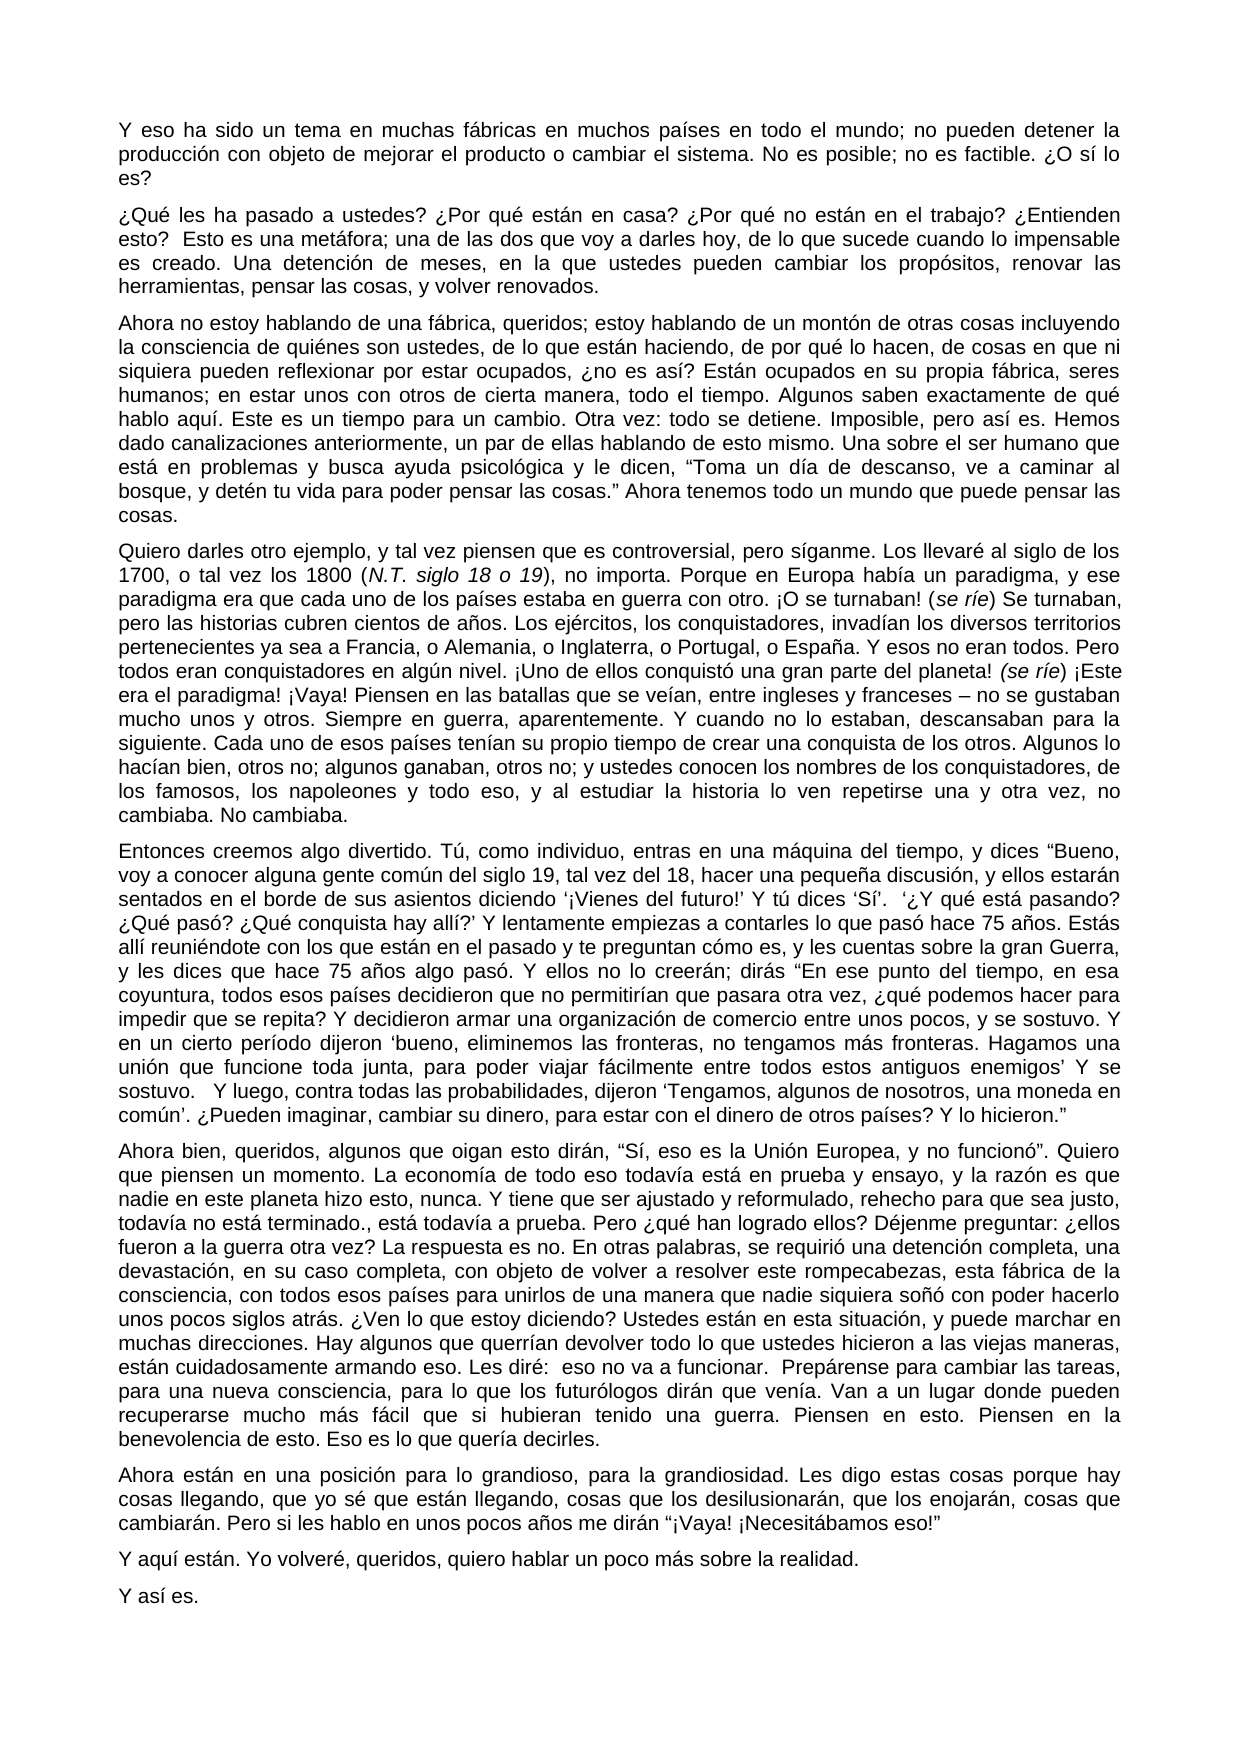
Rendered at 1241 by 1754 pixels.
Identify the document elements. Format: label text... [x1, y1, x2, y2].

text Y eso ha sido un tema en muchas fábricas en muchos países en todo el mundo; no pueden detener la producción con objeto de mejorar el producto o cambiar el sistema. No es posible; no es factible. ¿O sí lo es? [118, 118, 1122, 190]
text Entonces creemos algo divertido. Tú, como individuo, entras en una máquina del tiempo, y dices “Bueno, voy a conocer alguna gente común del siglo 19, tal vez del 18, hacer una pequeña discusión, y ellos estarán sentados en el borde de sus asientos diciendo ‘¡Vienes del futuro!’ Y tú dices ‘Sí’. ‘¿Y qué está pasando? ¿Qué pasó? ¿Qué conquista hay allí?’ Y lentamente empiezas a contarles lo que pasó hace 75 años. Estás allí reuniéndote con los que están en el pasado y te preguntan cómo es, y les cuentas sobre la gran Guerra, y les dices que hace 75 años algo pasó. Y ellos no lo creerán; dirás “En ese punto del tiempo, en esa coyuntura, todos esos países decidieron que no permitirían que pasara otra vez, ¿qué podemos hacer para impedir que se repita? Y decidieron armar una organización de comercio entre unos pocos, y se sostuvo. Y en un cierto período dijeron ‘bueno, eliminemos las fronteras, no tengamos más fronteras. Hagamos una unión que funcione toda junta, para poder viajar fácilmente entre todos estos antiguos enemigos’ Y se sostuvo. Y luego, contra todas las probabilidades, dijeron ‘Tengamos, algunos de nosotros, una moneda en común’. ¿Pueden imaginar, cambiar su dinero, para estar con el dinero de otros países? Y lo hicieron.” [118, 839, 1122, 1126]
text Y aquí están. Yo volveré, queridos, quiero hablar un poco más sobre la realidad. [118, 1547, 1122, 1571]
text Ahora bien, queridos, algunos que oigan esto dirán, “Sí, eso es la Unión Europea, y no funcionó”. Quiero que piensen un momento. La economía de todo eso todavía está en prueba y ensayo, y la razón es que nadie en este planeta hizo esto, nunca. Y tiene que ser ajustado y reformulado, rehecho para que sea justo, todavía no está terminado., está todavía a prueba. Pero ¿qué han logrado ellos? Déjenme preguntar: ¿ellos fueron a la guerra otra vez? La respuesta es no. En otras palabras, se requirió una detención completa, una devastación, en su caso completa, con objeto de volver a resolver este rompecabezas, esta fábrica de la consciencia, con todos esos países para unirlos de una manera que nadie siquiera soñó con poder hacerlo unos pocos siglos atrás. ¿Ven lo que estoy diciendo? Ustedes están en esta situación, y puede marchar en muchas direcciones. Hay algunos que querrían devolver todo lo que ustedes hicieron a las viejas maneras, están cuidadosamente armando eso. Les diré: eso no va a funcionar. Prepárense para cambiar las tareas, para una nueva consciencia, para lo que los futurólogos dirán que venía. Van a un lugar donde pueden recuperarse mucho más fácil que si hubieran tenido una guerra. Piensen en esto. Piensen en la benevolencia de esto. Eso es lo que quería decirles. [118, 1139, 1122, 1450]
text Ahora están en una posición para lo grandioso, para la grandiosidad. Les digo estas cosas porque hay cosas llegando, que yo sé que están llegando, cosas que los desilusionarán, que los enojarán, cosas que cambiarán. Pero si les hablo en unos pocos años me dirán “¡Vaya! ¡Necesitábamos eso!” [118, 1463, 1122, 1535]
text ¿Qué les ha pasado a ustedes? ¿Por qué están en casa? ¿Por qué no están en el trabajo? ¿Entienden esto? Esto es una metáfora; una de las dos que voy a darles hoy, de lo que sucede cuando lo impensable es creado. Una detención de meses, en la que ustedes pueden cambiar los propósitos, renovar las herramientas, pensar las cosas, y volver renovados. [118, 202, 1122, 298]
text Y así es. [118, 1584, 1122, 1608]
text Ahora no estoy hablando de una fábrica, queridos; estoy hablando de un montón de otras cosas incluyendo la consciencia de quiénes son ustedes, de lo que están haciendo, de por qué lo hacen, de cosas en que ni siquiera pueden reflexionar por estar ocupados, ¿no es así? Están ocupados en su propia fábrica, seres humanos; en estar unos con otros de cierta manera, todo el tiempo. Algunos saben exactamente de qué hablo aquí. Este es un tiempo para un cambio. Otra vez: todo se detiene. Imposible, pero así es. Hemos dado canalizaciones anteriormente, un par de ellas hablando de esto mismo. Una sobre el ser humano que está en problemas y busca ayuda psicológica y le dicen, “Toma un día de descanso, ve a caminar al bosque, y detén tu vida para poder pensar las cosas.” Ahora tenemos todo un mundo que puede pensar las cosas. [118, 311, 1122, 526]
text Quiero darles otro ejemplo, y tal vez piensen que es controversial, pero síganme. Los llevaré al siglo de los 1700, o tal vez los 1800 (N.T. siglo 18 o 19), no importa. Porque en Europa había un paradigma, y ese paradigma era que cada uno de los países estaba en guerra con otro. ¡O se turnaban! (se ríe) Se turnaban, pero las historias cubren cientos de años. Los ejércitos, los conquistadores, invadían los diversos territorios pertenecientes ya sea a Francia, o Alemania, o Inglaterra, o Portugal, o España. Y esos no eran todos. Pero todos eran conquistadores en algún nivel. ¡Uno de ellos conquistó una gran parte del planeta! (se ríe) ¡Este era el paradigma! ¡Vaya! Piensen en las batallas que se veían, entre ingleses y franceses – no se gustaban mucho unos y otros. Siempre en guerra, aparentemente. Y cuando no lo estaban, descansaban para la siguiente. Cada uno de esos países tenían su propio tiempo de crear una conquista de los otros. Algunos lo hacían bien, otros no; algunos ganaban, otros no; y ustedes conocen los nombres de los conquistadores, de los famosos, los napoleones y todo eso, y al estudiar la historia lo ven repetirse una y otra vez, no cambiaba. No cambiaba. [118, 539, 1122, 826]
